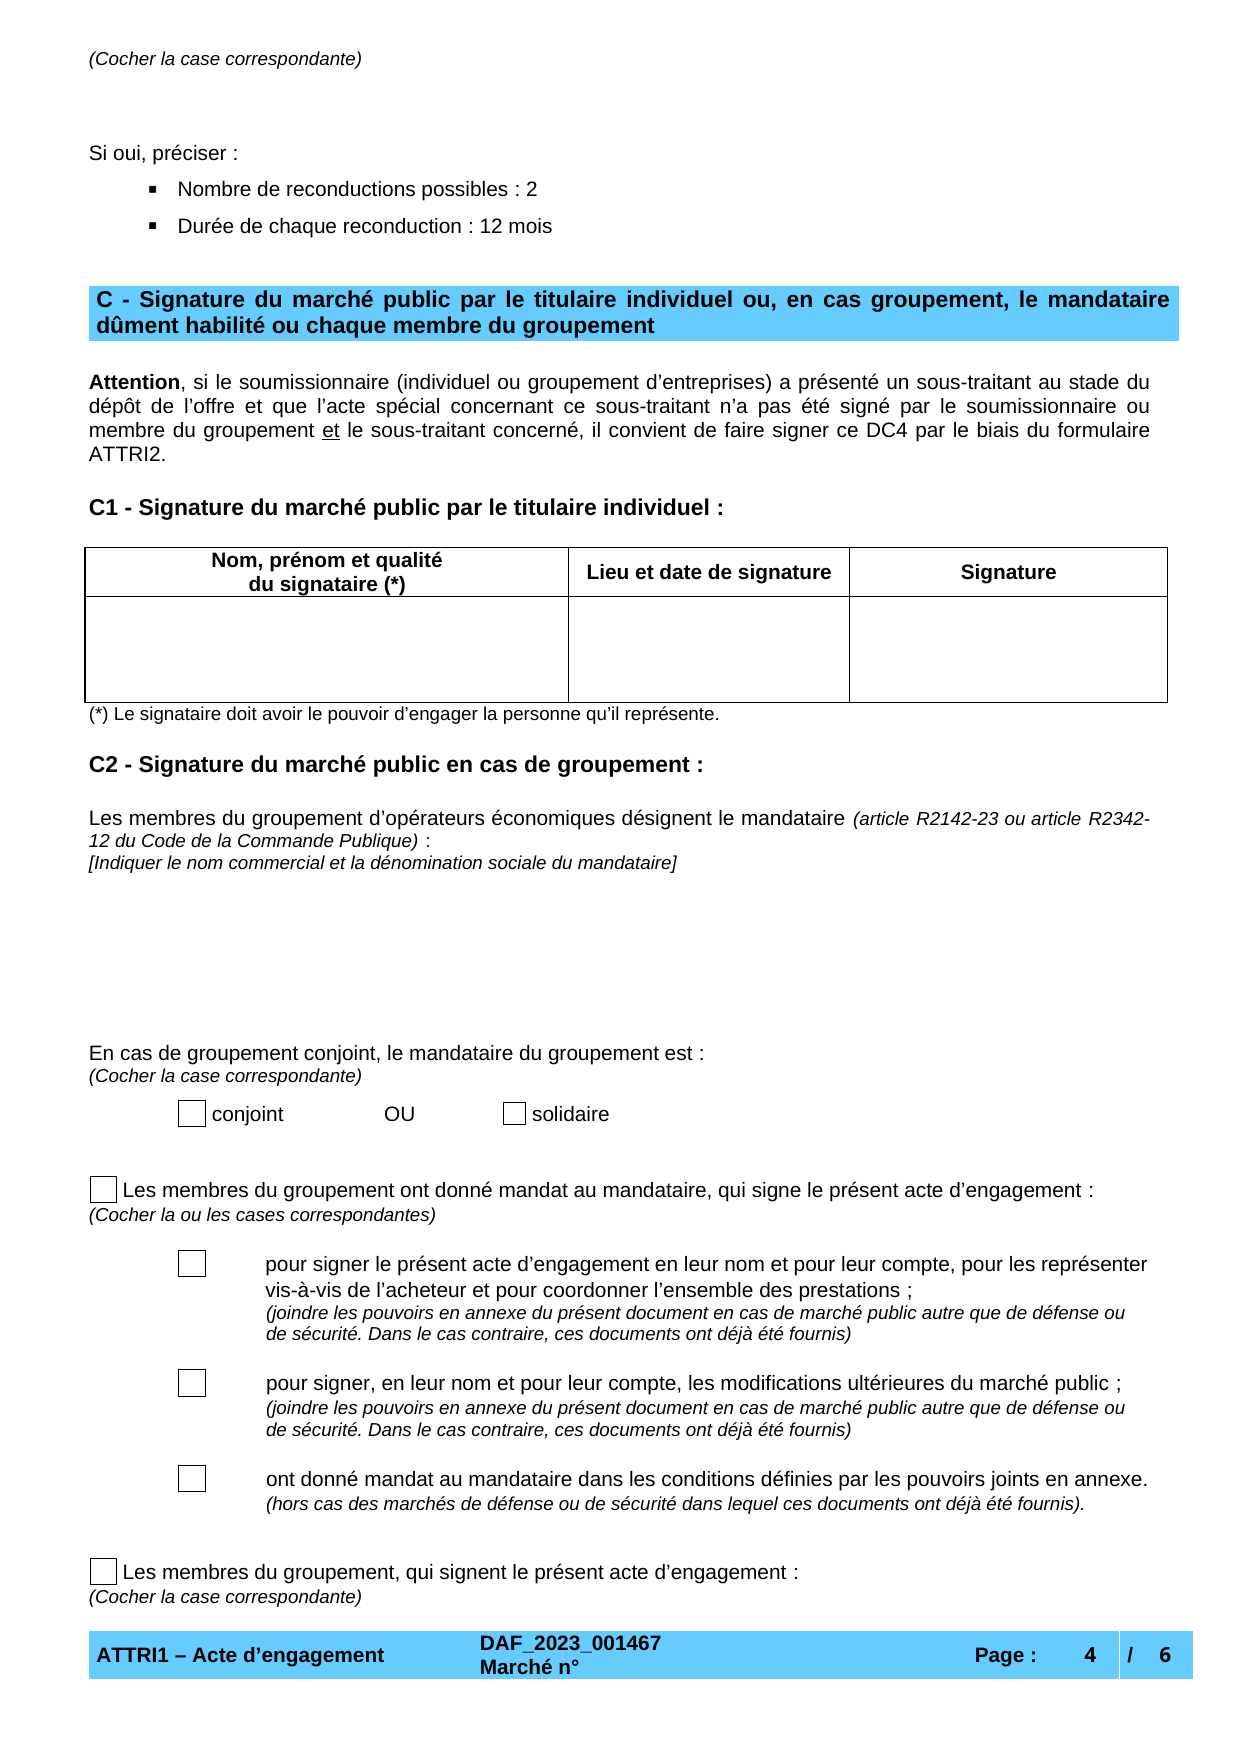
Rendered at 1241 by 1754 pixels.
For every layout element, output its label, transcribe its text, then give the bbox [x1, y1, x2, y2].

table_cell [569, 597, 849, 702]
text (Cocher la case correspondante) [89, 1586, 1152, 1607]
text (Cocher la ou les cases correspondantes) [89, 1203, 1152, 1225]
table_cell [86, 597, 568, 702]
table_header C - Signature du marché public par le titulaire individuel ou, en cas groupement, le mandataire dûment habilité ou chaque membre du groupement [89, 286, 1179, 341]
text Les membres du groupement ont donné mandat au mandataire, qui signe le présent acte d’engagement : [89, 1175, 1152, 1203]
text En cas de groupement conjoint, le mandataire du groupement est : [89, 1041, 1152, 1065]
table_header Lieu et date de signature [569, 548, 849, 596]
text pour signer le présent acte d’engagement en leur nom et pour leur compte, pour les représenter vis-à-vis de l’acheteur et pour coordonner l’ensemble des prestations ; [89, 1249, 1152, 1301]
text Les membres du groupement d’opérateurs économiques désignent le mandataire (article R2142-23 ou article R2342-12 du Code de la Commande Publique) : [89, 806, 1152, 851]
text (Cocher la case correspondante) [89, 47, 1152, 69]
text (*) Le signataire doit avoir le pouvoir d’engager la personne qu’il représente. [89, 703, 1152, 725]
text Attention, si le soumissionnaire (individuel ou groupement d’entreprises) a présenté un sous-traitant au stade du dépôt de l’offre et que l’acte spécial concernant ce sous-traitant n’a pas été signé par le soumissionnaire ou membre du groupement et le sous-traitant concerné, il convient de faire signer ce DC4 par le biais du formulaire ATTRI2. [89, 370, 1152, 466]
text pour signer, en leur nom et pour leur compte, les modifications ultérieures du marché public ; [177, 1368, 1152, 1397]
list Durée de chaque reconduction : 12 mois [148, 214, 1152, 238]
table_cell [850, 597, 1167, 702]
text (joindre les pouvoirs en annexe du présent document en cas de marché public autre que de défense ou de sécurité. Dans le cas contraire, ces documents ont déjà été fournis) [266, 1397, 1152, 1440]
text Si oui, préciser : [89, 141, 1152, 165]
text ont donné mandat au mandataire dans les conditions définies par les pouvoirs joints en annexe. [118, 1464, 1152, 1492]
text [Indiquer le nom commercial et la dénomination sociale du mandataire] [89, 851, 1152, 873]
text C2 - Signature du marché public en cas de groupement : [89, 751, 1152, 777]
table_header Signature [850, 548, 1167, 596]
list Nombre de reconductions possibles : 2 [148, 177, 1152, 201]
text conjoint OU solidaire [89, 1099, 1152, 1127]
text C1 - Signature du marché public par le titulaire individuel : [89, 494, 1152, 521]
table_header Nom, prénom et qualité du signataire (*) [86, 548, 568, 596]
text Les membres du groupement, qui signent le présent acte d’engagement : [89, 1557, 1152, 1586]
text (hors cas des marchés de défense ou de sécurité dans lequel ces documents ont déjà été fournis). [266, 1492, 1152, 1514]
text (Cocher la case correspondante) [89, 1065, 1152, 1086]
text (joindre les pouvoirs en annexe du présent document en cas de marché public autre que de défense ou de sécurité. Dans le cas contraire, ces documents ont déjà été fournis) [266, 1301, 1152, 1344]
